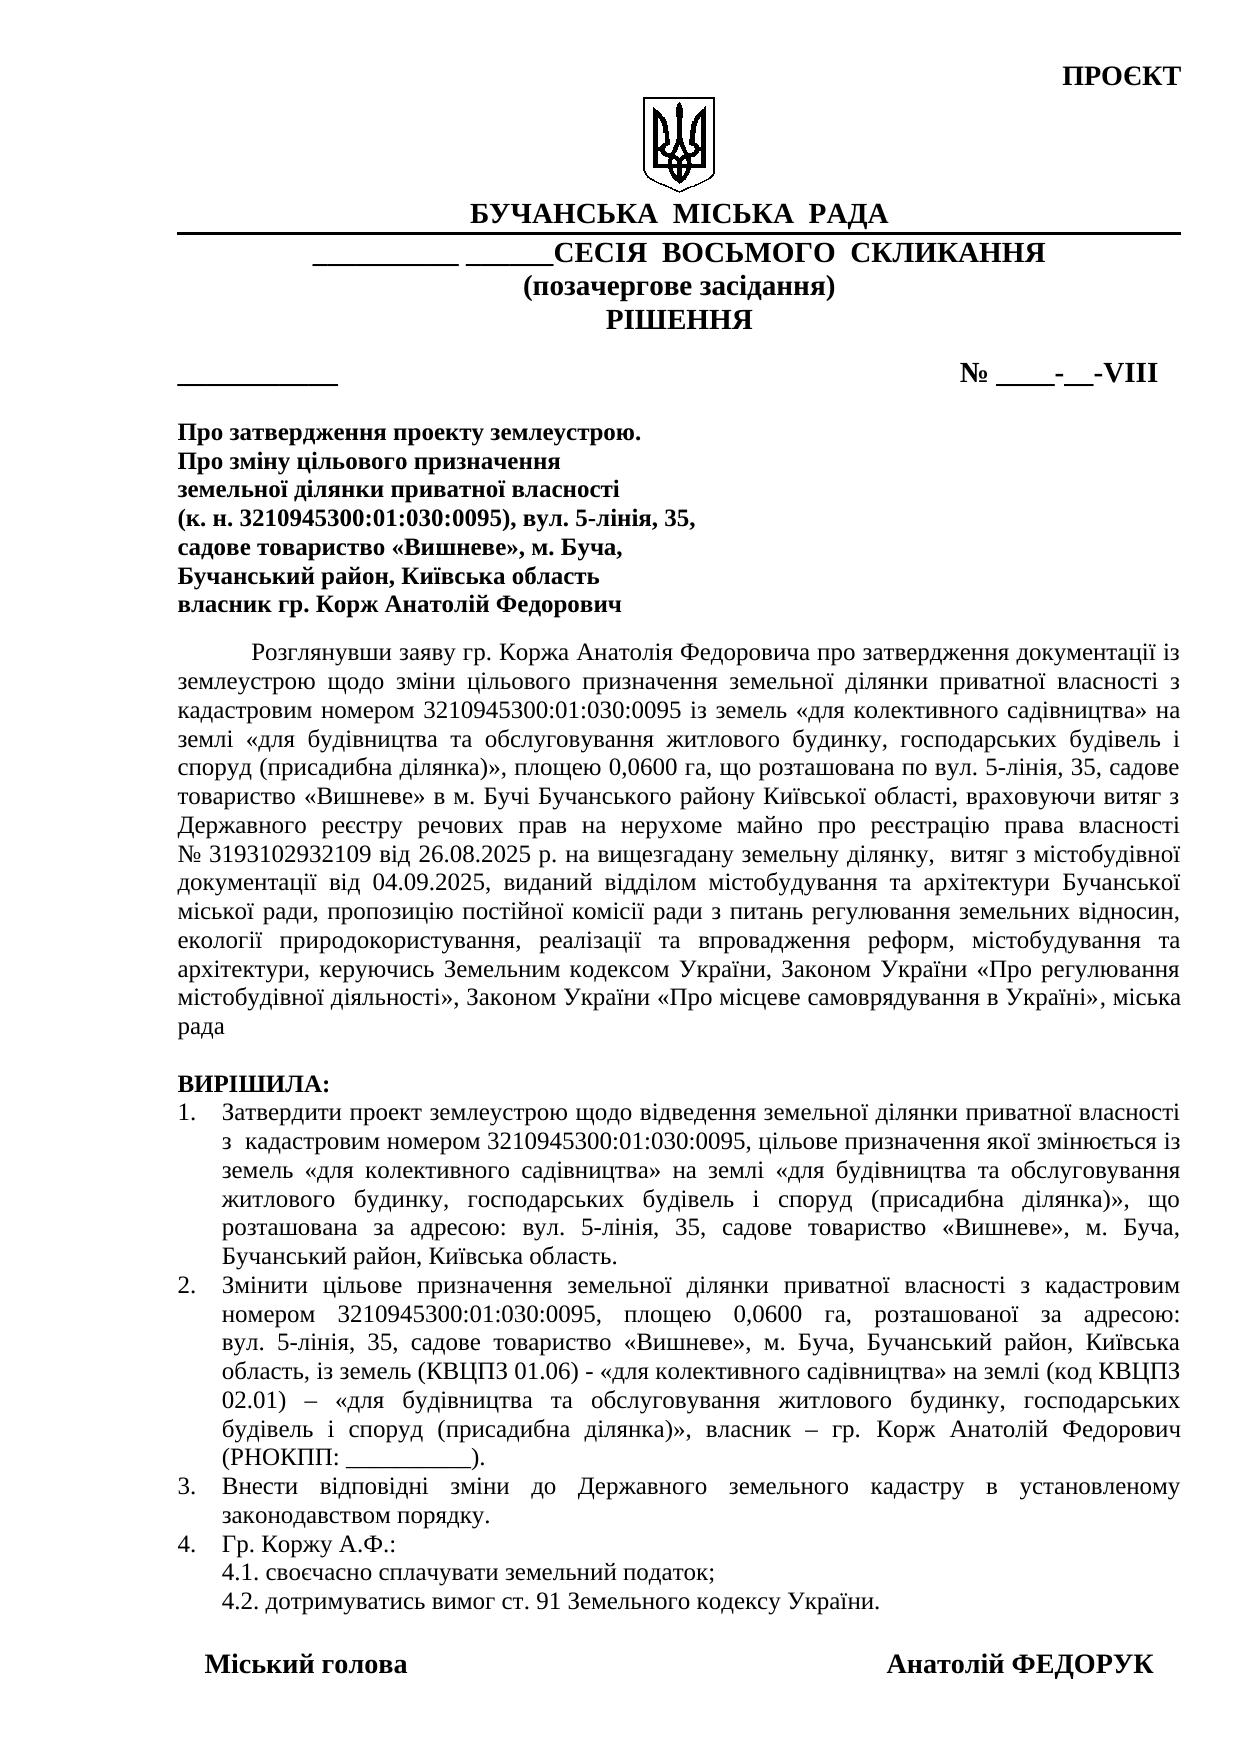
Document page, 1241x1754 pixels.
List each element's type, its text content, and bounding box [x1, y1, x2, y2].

list 4.2. дотримуватись вимог ст. 91 Земельного кодексу України. [222, 1586, 1181, 1615]
text земельної ділянки приватної власності [177, 474, 1181, 503]
text ВИРІШИЛА: [177, 1069, 1181, 1097]
text садове товариство «Вишневе», м. Буча, Бучанський район, Київська область [177, 532, 1181, 589]
text (позачергове засідання) [177, 268, 1181, 302]
text РІШЕННЯ [177, 302, 1181, 336]
list Змінити цільове призначення земельної ділянки приватної власності з кадастровим номером 3210945300:01:030:0095, площею 0,0600 га, розташованої за адресою: вул. 5-лінія, 35, садове товариство «Вишневе», м. Буча, Бучанський район, Київська область, із земель (КВЦПЗ 01.06) - «для колективного садівництва» на землі (код КВЦПЗ 02.01) – «для будівництва та обслуговування житлового будинку, господарських будівель і споруд (присадибна ділянка)», власник – гр. Корж Анатолій Федорович (РНОКПП: __________). [177, 1270, 1181, 1471]
text Про зміну цільового призначення [177, 446, 1181, 474]
text __________ ______СЕСІЯ ВОСЬМОГО СКЛИКАННЯ [177, 235, 1181, 268]
text Розглянувши заяву гр. Коржа Анатолія Федоровича про затвердження документації із землеустрою щодо зміни цільового призначення земельної ділянки приватної власності з кадастровим номером 3210945300:01:030:0095 із земель «для колективного садівництва» на землі «для будівництва та обслуговування житлового будинку, господарських будівель і споруд (присадибна ділянка)», площею 0,0600 га, що розташована по вул. 5-лінія, 35, садове товариство «Вишневе» в м. Бучі Бучанського району Київської області, враховуючи витяг з Державного реєстру речових прав на нерухоме майно про реєстрацію права власності № 3193102932109 від 26.08.2025 р. на вищезгадану земельну ділянку, витяг з містобудівної документації від 04.09.2025, виданий відділом містобудування та архітектури Бучанської міської ради, пропозицію постійної комісії ради з питань регулювання земельних відносин, екології природокористування, реалізації та впровадження реформ, містобудування та архітектури, керуючись Земельним кодексом України, Законом України «Про регулювання містобудівної діяльності», Законом України «Про місцеве самоврядування в Україні», міська рада [177, 637, 1181, 1040]
text БУЧАНСЬКА МІСЬКА РАДА [177, 196, 1181, 232]
list Гр. Коржу А.Ф.: [177, 1529, 1181, 1557]
text Про затвердження проекту землеустрою. [177, 417, 1181, 446]
list Затвердити проект землеустрою щодо відведення земельної ділянки приватної власності з кадастровим номером 3210945300:01:030:0095, цільове призначення якої змінюється із земель «для колективного садівництва» на землі «для будівництва та обслуговування житлового будинку, господарських будівель і споруд (присадибна ділянка)», що розташована за адресою: вул. 5-лінія, 35, садове товариство «Вишневе», м. Буча, Бучанський район, Київська область. [177, 1097, 1181, 1270]
list Внести відповідні зміни до Державного земельного кадастру в установленому законодавством порядку. [177, 1471, 1181, 1529]
text ПРОЄКТ [177, 59, 1181, 92]
list 4.1. своєчасно сплачувати земельний податок; [222, 1557, 1181, 1586]
text власник гр. Корж Анатолій Федорович [177, 589, 1181, 618]
text Міський голова Анатолій ФЕДОРУК [177, 1647, 1181, 1680]
text ___________ № ____-__-VІІІ [177, 355, 1181, 388]
text (к. н. 3210945300:01:030:0095), вул. 5-лінія, 35, [177, 503, 1181, 532]
